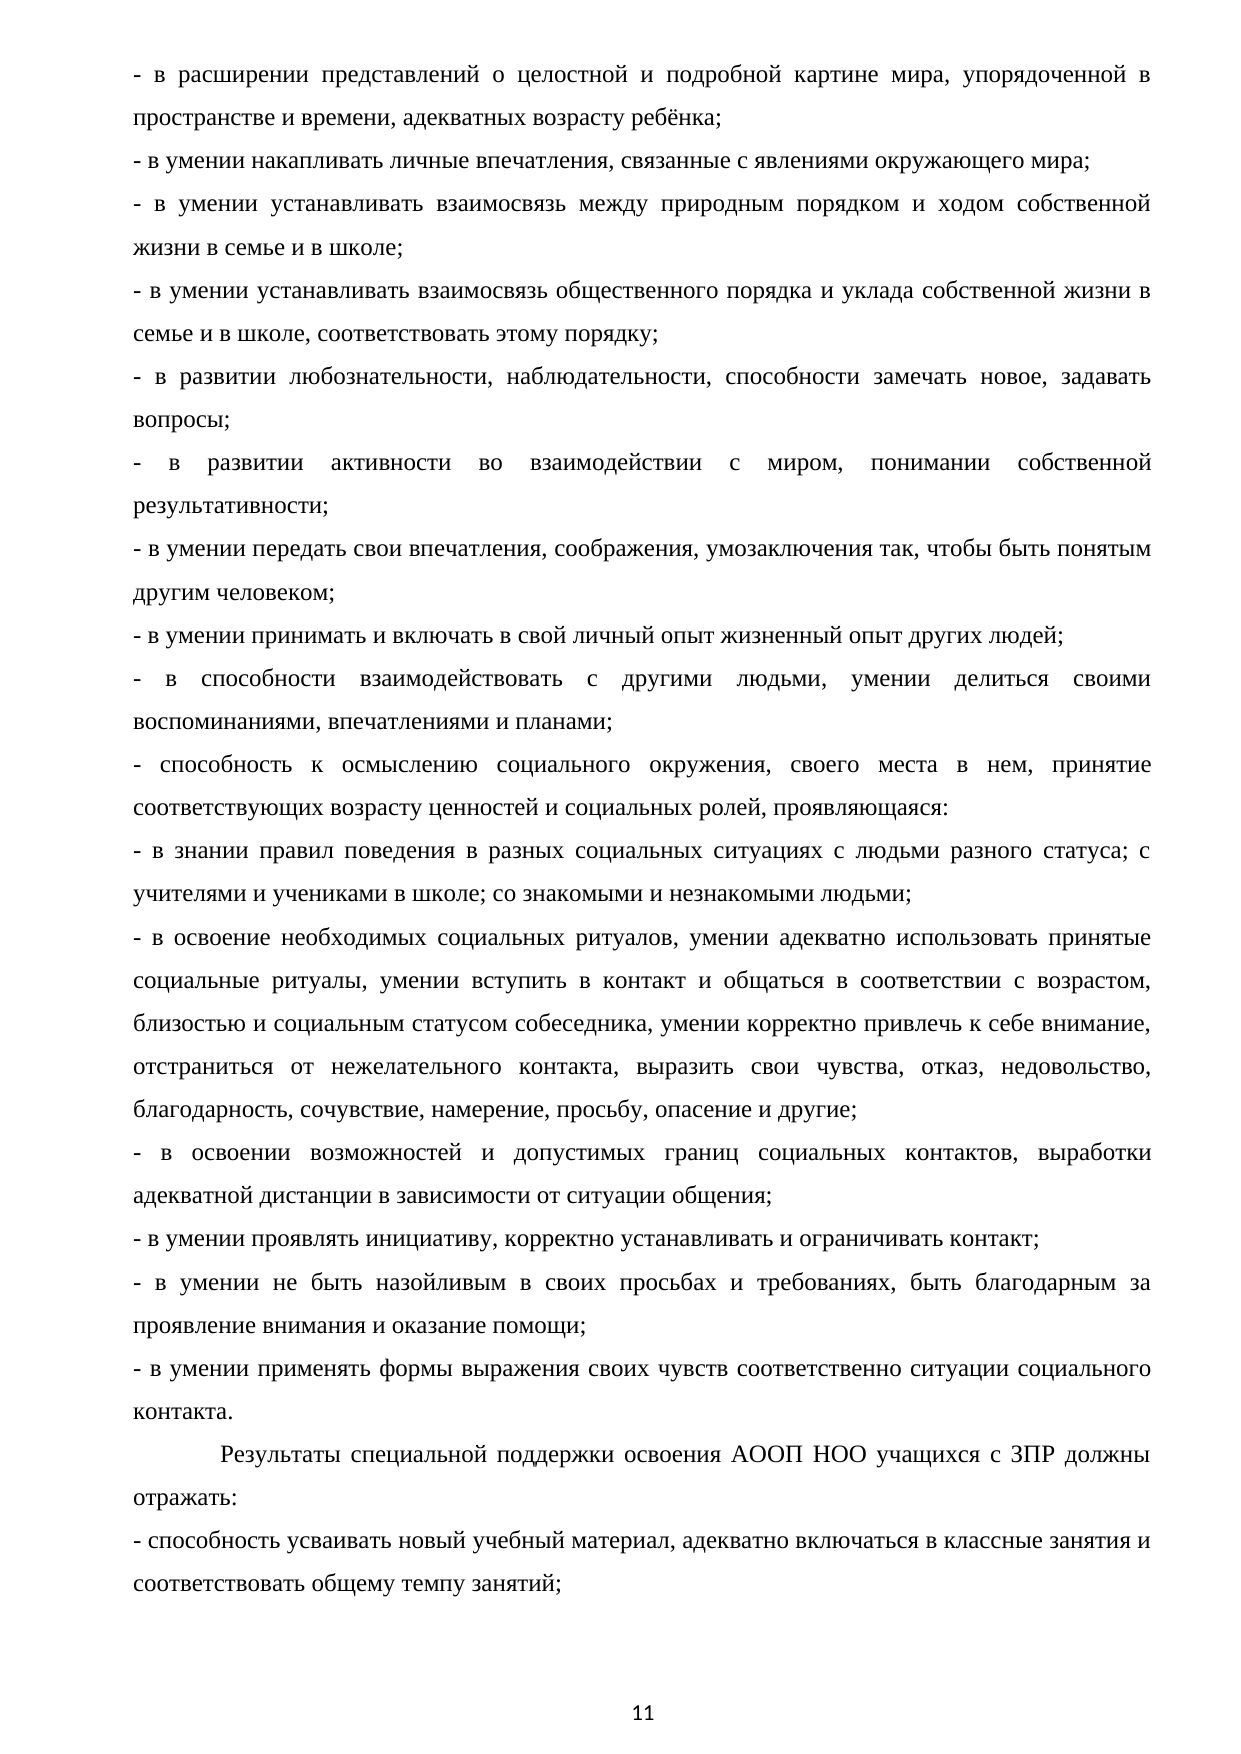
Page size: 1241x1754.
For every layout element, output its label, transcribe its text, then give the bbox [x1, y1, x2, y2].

text ​- способность к осмыслению социального окружения, своего места в нем, принятие соответствующих возрасту ценностей и социальных ролей, проявляющаяся: [133, 749, 1152, 821]
text - в освоение необходимых социальных ритуалов, умении адекватно использовать принятые социальные ритуалы, умении вступить в контакт и общаться в соответствии с возрастом, близостью и социальным статусом собеседника, умении корректно привлечь к себе внимание, отстраниться от нежелательного контакта, выразить свои чувства, отказ, недовольство, благодарность, сочувствие, намерение, просьбу, опасение и другие; [133, 922, 1152, 1123]
text - в умении накапливать личные впечатления, связанные с явлениями окружающего мира; [133, 145, 1152, 174]
text - в умении устанавливать взаимосвязь между природным порядком и ходом собственной жизни в семье и в школе; [133, 188, 1152, 260]
text - в умении передать свои впечатления, соображения, умозаключения так, чтобы быть понятым другим человеком; [133, 533, 1152, 605]
text - в развитии любознательности, наблюдательности, способности замечать новое, задавать вопросы; [133, 361, 1152, 433]
text - в способности взаимодействовать с другими людьми, умении делиться своими воспоминаниями, впечатлениями и планами; [133, 663, 1152, 735]
text - в освоении возможностей и допустимых границ социальных контактов, выработки адекватной дистанции в зависимости от ситуации общения; [133, 1137, 1152, 1209]
text - в умении устанавливать взаимосвязь общественного порядка и уклада собственной жизни в семье и в школе, соответствовать этому порядку; [133, 275, 1152, 347]
text - в умении проявлять инициативу, корректно устанавливать и ограничивать контакт; [133, 1223, 1152, 1252]
text - способность усваивать новый учебный материал, адекватно включаться в классные занятия и соответствовать общему темпу занятий; [133, 1525, 1152, 1597]
text - в умении не быть назойливым в своих просьбах и требованиях, быть благодарным за проявление внимания и оказание помощи; [133, 1267, 1152, 1338]
text - в развитии активности во взаимодействии с миром, понимании собственной результативности; [133, 447, 1152, 519]
text - в знании правил поведения в разных социальных ситуациях с людьми разного статуса; с учителями и учениками в школе; со знакомыми и незнакомыми людьми; [133, 835, 1152, 907]
text - в умении принимать и включать в свой личный опыт жизненный опыт других людей; [133, 620, 1152, 648]
text - в умении применять формы выражения своих чувств соответственно ситуации социального контакта. [133, 1353, 1152, 1425]
text Результаты специальной поддержки освоения АООП НОО учащихся с ЗПР должны отражать: [133, 1439, 1152, 1511]
text - в расширении представлений о целостной и подробной картине мира, упорядоченной в пространстве и времени, адекватных возрасту ребёнка; [133, 59, 1152, 131]
